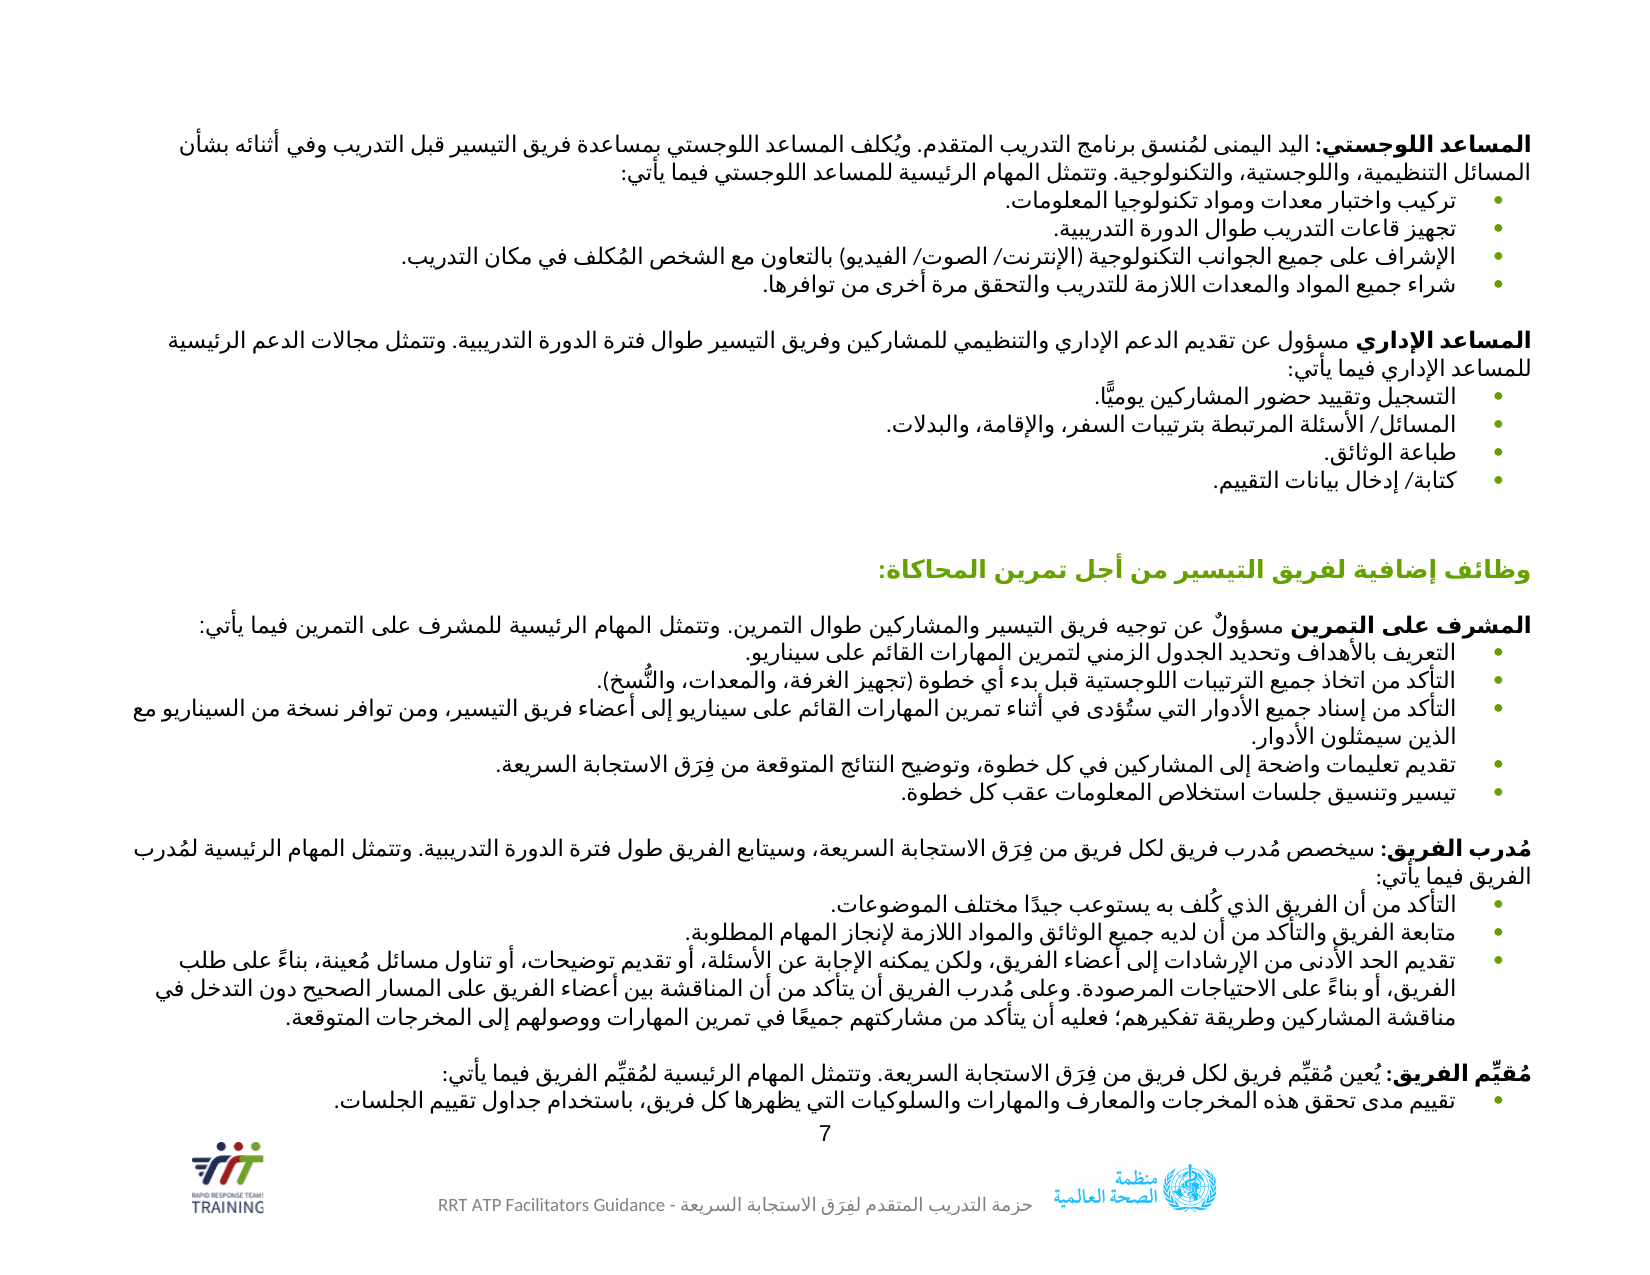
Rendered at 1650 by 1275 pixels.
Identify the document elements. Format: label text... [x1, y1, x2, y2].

list التأكد من اتخاذ جميع الترتيبات اللوجستية قبل بدء أي خطوة (تجهيز الغرفة، والمعدات، والنُّسخ). [118, 666, 1494, 694]
list التسجيل وتقييد حضور المشاركين يوميًّا. [118, 382, 1494, 410]
list التأكد من أن الفريق الذي كُلف به يستوعب جيدًا مختلف الموضوعات. [118, 891, 1494, 918]
text مُقيِّم الفريق: يُعين مُقيِّم فريق لكل فريق من فِرَق الاستجابة السريعة. وتتمثل المهام الرئيسية لمُقيِّم الفريق فيما يأتي: [118, 1059, 1532, 1087]
list متابعة الفريق والتأكد من أن لديه جميع الوثائق والمواد اللازمة لإنجاز المهام المطلوبة. [118, 918, 1494, 947]
text المشرف على التمرين مسؤولٌ عن توجيه فريق التيسير والمشاركين طوال التمرين. وتتمثل المهام الرئيسية للمشرف على التمرين فيما يأتي: [118, 612, 1532, 638]
list طباعة الوثائق. [118, 438, 1494, 466]
text مُدرب الفريق: سيخصص مُدرب فريق لكل فريق من فِرَق الاستجابة السريعة، وسيتابع الفريق طول فترة الدورة التدريبية. وتتمثل المهام الرئيسية لمُدرب الفريق فيما يأتي: [118, 834, 1532, 891]
list تقديم تعليمات واضحة إلى المشاركين في كل خطوة، وتوضيح النتائج المتوقعة من فِرَق الاستجابة السريعة. [118, 750, 1494, 778]
list تجهيز قاعات التدريب طوال الدورة التدريبية. [118, 214, 1494, 242]
list تيسير وتنسيق جلسات استخلاص المعلومات عقب كل خطوة. [118, 778, 1494, 806]
list المسائل/ الأسئلة المرتبطة بترتيبات السفر، والإقامة، والبدلات. [118, 410, 1494, 438]
list التعريف بالأهداف وتحديد الجدول الزمني لتمرين المهارات القائم على سيناريو. [118, 638, 1494, 666]
list تقييم مدى تحقق هذه المخرجات والمعارف والمهارات والسلوكيات التي يظهرها كل فريق، باستخدام جداول تقييم الجلسات. [118, 1087, 1494, 1115]
picture [1054, 1164, 1217, 1212]
list تقديم الحد الأدنى من الإرشادات إلى أعضاء الفريق، ولكن يمكنه الإجابة عن الأسئلة، أو تقديم توضيحات، أو تناول مسائل مُعينة، بناءً على طلب الفريق، أو بناءً على الاحتياجات المرصودة. وعلى مُدرب الفريق أن يتأكد من أن المناقشة بين أعضاء الفريق على المسار الصحيح دون التدخل في مناقشة المشاركين وطريقة تفكيرهم؛ فعليه أن يتأكد من مشاركتهم جميعًا في تمرين المهارات ووصولهم إلى المخرجات المتوقعة. [118, 947, 1494, 1031]
list الإشراف على جميع الجوانب التكنولوجية (الإنترنت/ الصوت/ الفيديو) بالتعاون مع الشخص المُكلف في مكان التدريب. [118, 242, 1494, 270]
list شراء جميع المواد والمعدات اللازمة للتدريب والتحقق مرة أخرى من توافرها. [118, 270, 1494, 298]
text المساعد اللوجستي: اليد اليمنى لمُنسق برنامج التدريب المتقدم. ويُكلف المساعد اللوجستي بمساعدة فريق التيسير قبل التدريب وفي أثنائه بشأن المسائل التنظيمية، واللوجستية، والتكنولوجية. وتتمثل المهام الرئيسية للمساعد اللوجستي فيما يأتي: [118, 130, 1532, 186]
text وظائف إضافية لفريق التيسير من أجل تمرين المحاكاة: [118, 555, 1532, 584]
text المساعد الإداري مسؤول عن تقديم الدعم الإداري والتنظيمي للمشاركين وفريق التيسير طوال فترة الدورة التدريبية. وتتمثل مجالات الدعم الرئيسية للمساعد الإداري فيما يأتي: [118, 326, 1532, 382]
list تركيب واختبار معدات ومواد تكنولوجيا المعلومات. [118, 186, 1494, 214]
list كتابة/ إدخال بيانات التقييم. [118, 466, 1494, 494]
list التأكد من إسناد جميع الأدوار التي ستُؤدى في أثناء تمرين المهارات القائم على سيناريو إلى أعضاء فريق التيسير، ومن توافر نسخة من السيناريو مع الذين سيمثلون الأدوار. [118, 694, 1494, 750]
